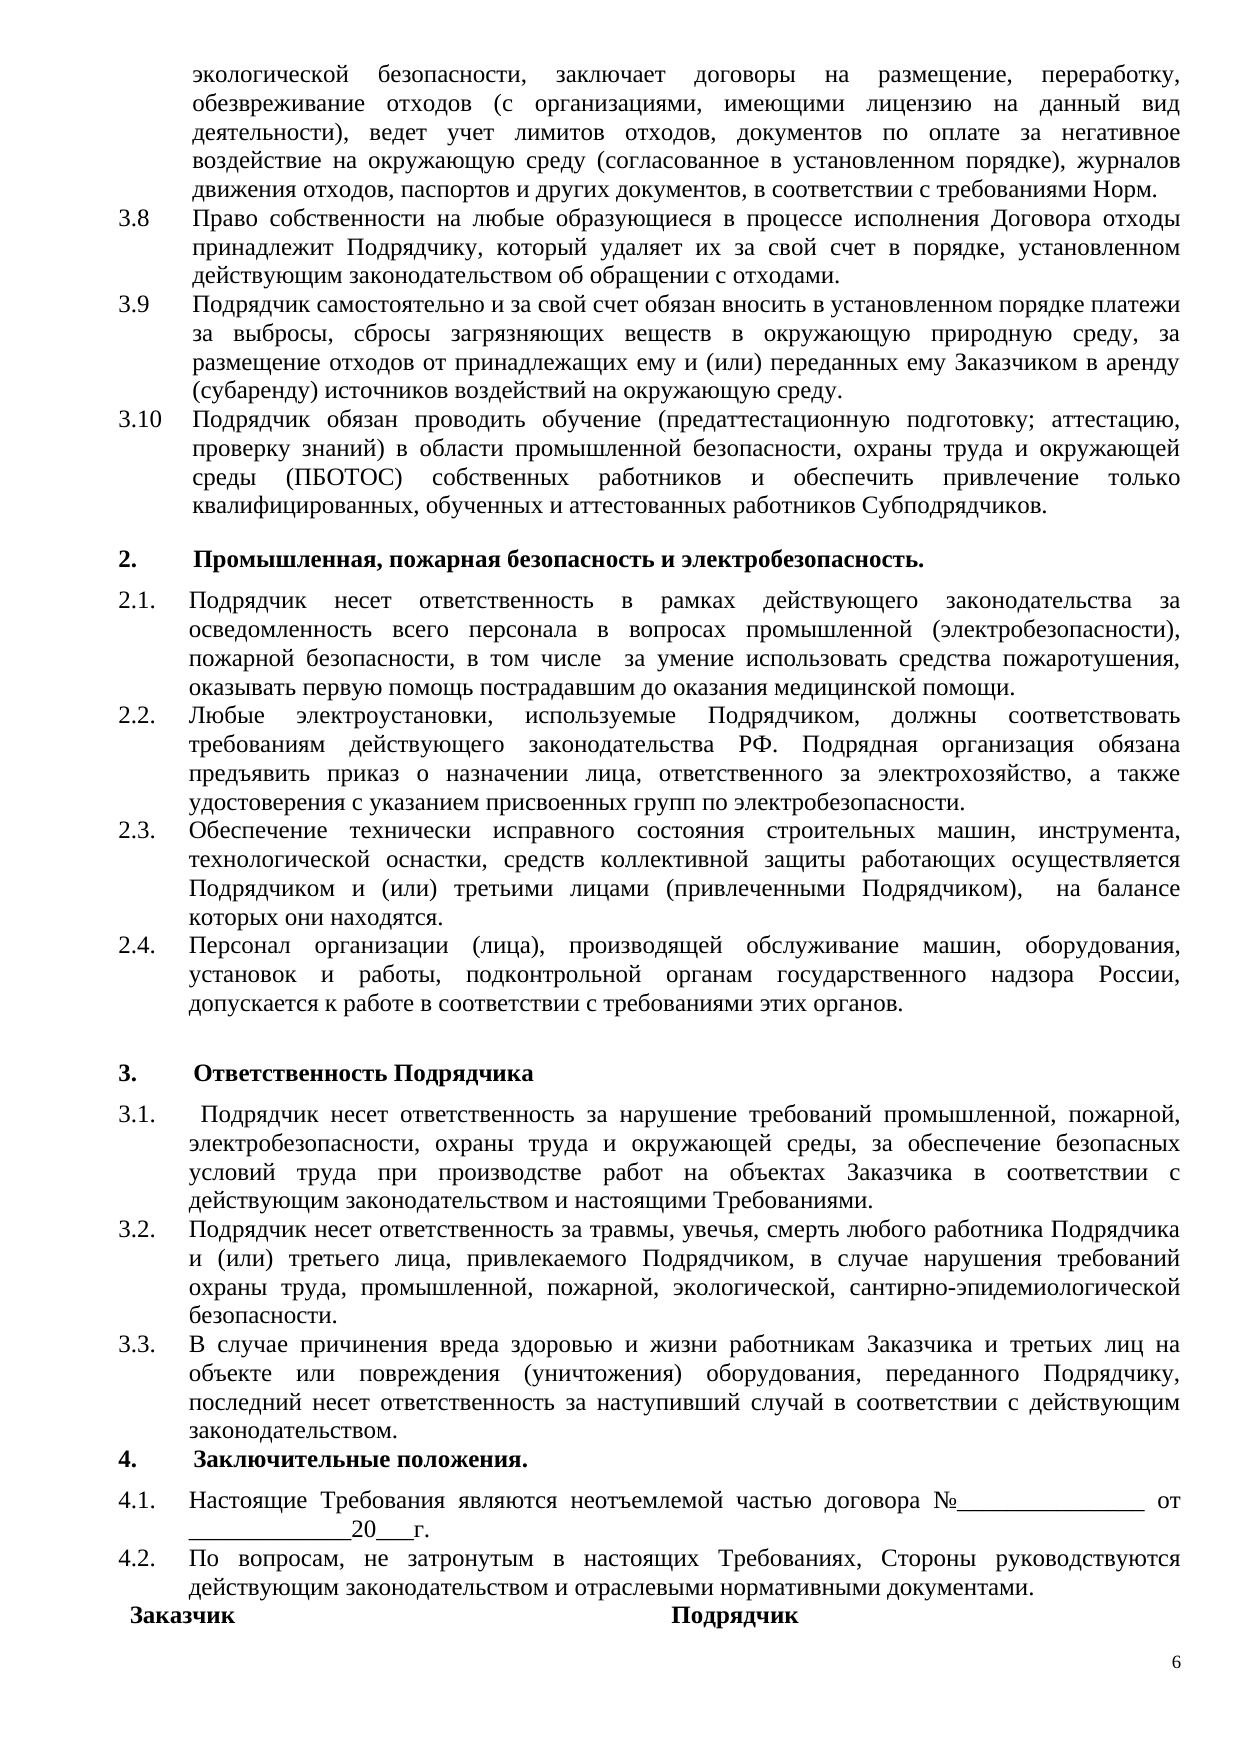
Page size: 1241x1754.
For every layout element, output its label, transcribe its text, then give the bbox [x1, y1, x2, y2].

table_header Заказчик [118, 1600, 660, 1651]
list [118, 59, 1181, 203]
list Подрядчик несет ответственность за травмы, увечья, смерть любого работника Подрядчика и (или) третьего лица, привлекаемого Подрядчиком, в случае нарушения требований охраны труда, промышленной, пожарной, экологической, сантирно-эпидемиологической безопасности. [118, 1214, 1181, 1329]
list Подрядчик несет ответственность за нарушение требований промышленной, пожарной, электробезопасности, охраны труда и окружающей среды, за обеспечение безопасных условий труда при производстве работ на объектах Заказчика в соответствии с действующим законодательством и настоящими Требованиями. [118, 1099, 1181, 1214]
list В случае причинения вреда здоровью и жизни работникам Заказчика и третьих лиц на объекте или повреждения (уничтожения) оборудования, переданного Подрядчику, последний несет ответственность за наступивший случай в соответствии с действующим законодательством. [118, 1329, 1181, 1444]
list Подрядчик несет ответственность в рамках действующего законодательства за осведомленность всего персонала в вопросах промышленной (электробезопасности), пожарной безопасности, в том числе за умение использовать средства пожаротушения, оказывать первую помощь пострадавшим до оказания медицинской помощи. [118, 585, 1181, 700]
list Любые электроустановки, используемые Подрядчиком, должны соответствовать требованиям действующего законодательства РФ. Подрядная организация обязана предъявить приказ о назначении лица, ответственного за электрохозяйство, а также удостоверения с указанием присвоенных групп по электробезопасности. [118, 700, 1181, 815]
list Подрядчик обязан проводить обучение (предаттестационную подготовку; аттестацию, проверку знаний) в области промышленной безопасности, охраны труда и окружающей среды (ПБОТОС) собственных работников и обеспечить привлечение только квалифицированных, обученных и аттестованных работников Субподрядчиков. [118, 404, 1181, 519]
list Заключительные положения. [118, 1444, 1181, 1473]
list Промышленная, пожарная безопасность и электробезопасность. [118, 544, 1181, 573]
list Право собственности на любые образующиеся в процессе исполнения Договора отходы принадлежит Подрядчику, который удаляет их за свой счет в порядке, установленном действующим законодательством об обращении с отходами. [118, 203, 1181, 289]
list Персонал организации (лица), производящей обслуживание машин, оборудования, установок и работы, подконтрольной органам государственного надзора России, допускается к работе в соответствии с требованиями этих органов. [118, 930, 1181, 1017]
list Подрядчик самостоятельно и за свой счет обязан вносить в установленном порядке платежи за выбросы, сбросы загрязняющих веществ в окружающую природную среду, за размещение отходов от принадлежащих ему и (или) переданных ему Заказчиком в аренду (субаренду) источников воздействий на окружающую среду. [118, 289, 1181, 404]
list Ответственность Подрядчика [118, 1058, 1181, 1087]
list Обеспечение технически исправного состояния строительных машин, инструмента, технологической оснастки, средств коллективной защиты работающих осуществляется Подрядчиком и (или) третьими лицами (привлеченными Подрядчиком), на балансе которых они находятся. [118, 815, 1181, 930]
list По вопросам, не затронутым в настоящих Требованиях, Стороны руководствуются действующим законодательством и отраслевыми нормативными документами. [118, 1543, 1181, 1600]
table_header Подрядчик [660, 1600, 1218, 1651]
list Настоящие Требования являются неотъемлемой частью договора №_______________ от _____________20___г. [118, 1485, 1181, 1543]
